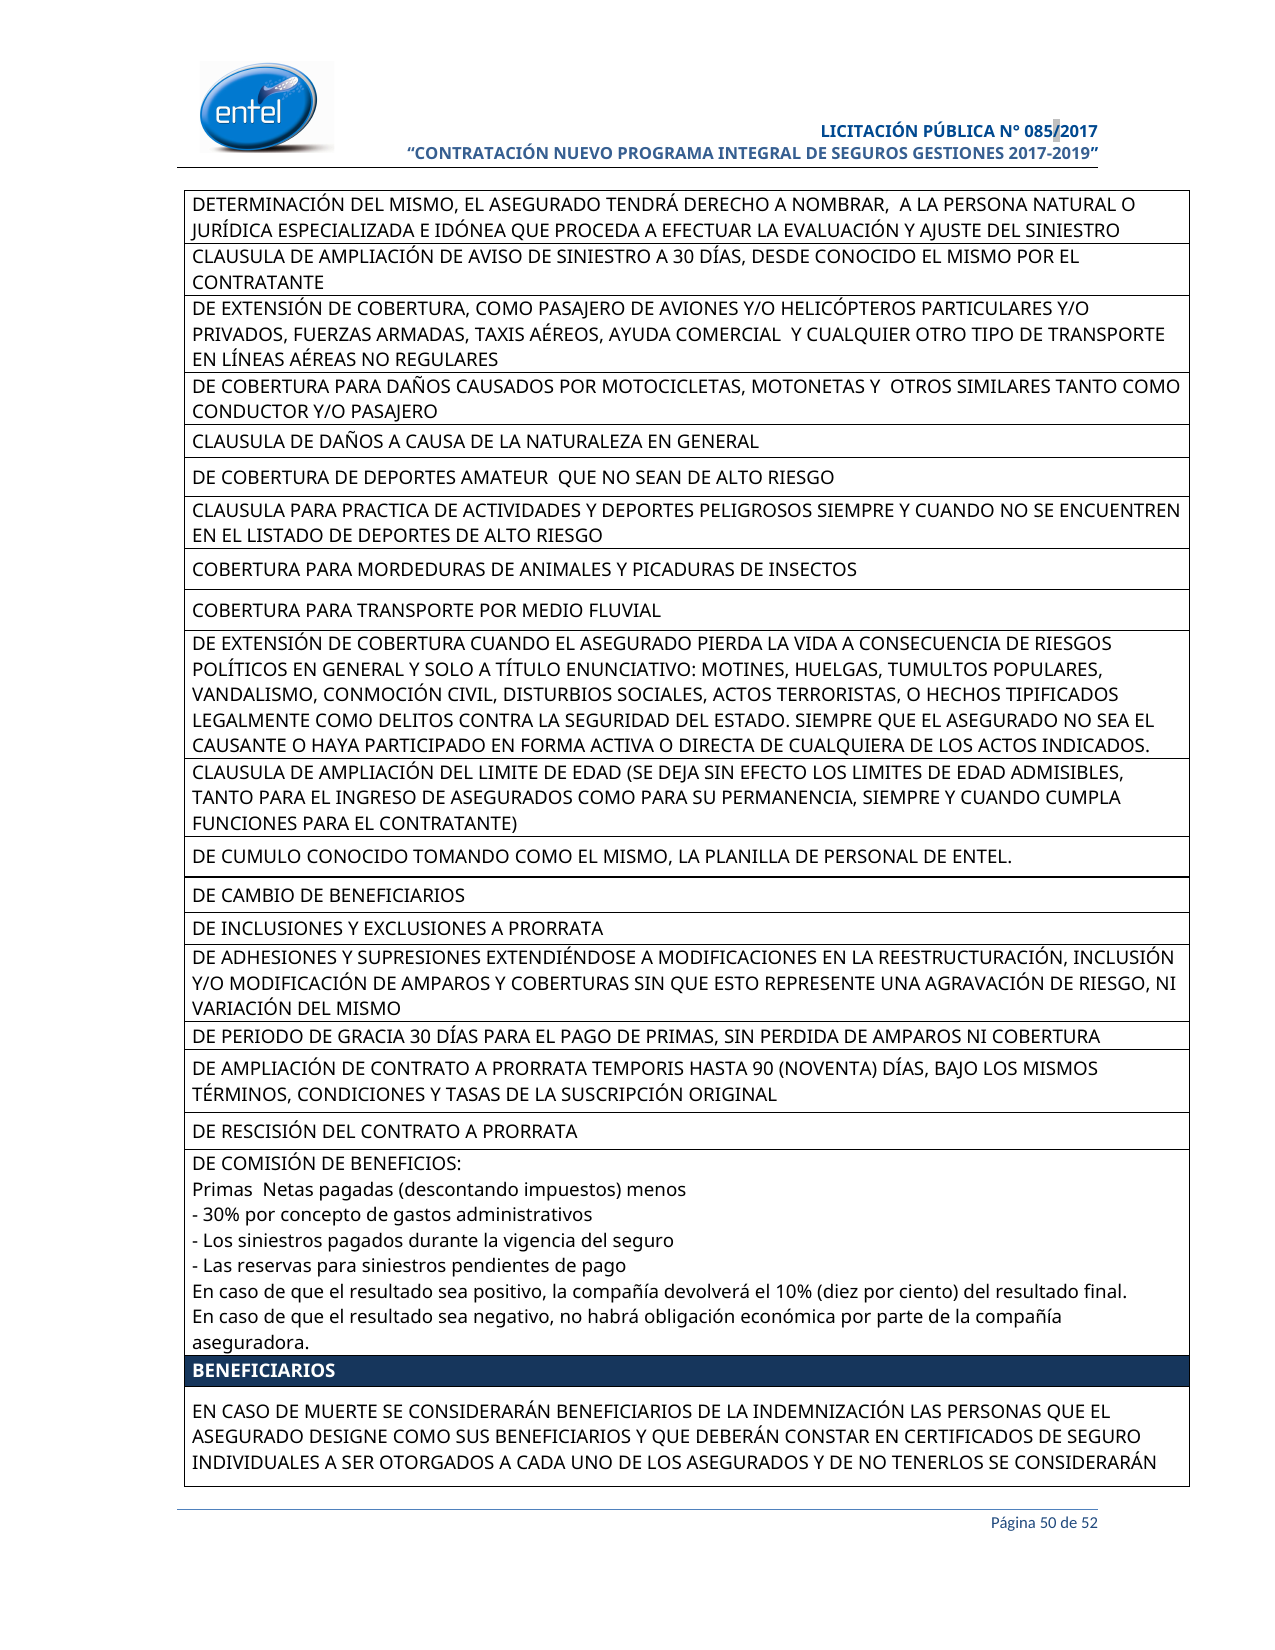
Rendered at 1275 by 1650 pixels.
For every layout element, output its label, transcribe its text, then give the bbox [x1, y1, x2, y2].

table_cell DE CUMULO CONOCIDO TOMANDO COMO EL MISMO, LA PLANILLA DE PERSONAL DE ENTEL. [185, 837, 1189, 876]
table_cell BENEFICIARIOS [185, 1356, 1189, 1386]
table_cell DE INCLUSIONES Y EXCLUSIONES A PRORRATA [185, 913, 1189, 943]
table_cell COBERTURA PARA MORDEDURAS DE ANIMALES Y PICADURAS DE INSECTOS [185, 549, 1189, 589]
table_cell DE AMPLIACIÓN DE CONTRATO A PRORRATA TEMPORIS HASTA 90 (NOVENTA) DÍAS, BAJO LOS MISMOS TÉRMINOS, CONDICIONES Y TASAS DE LA SUSCRIPCIÓN ORIGINAL [185, 1050, 1189, 1112]
table_cell DE COBERTURA DE DEPORTES AMATEUR QUE NO SEAN DE ALTO RIESGO [185, 458, 1189, 496]
table_cell CLAUSULA DE DAÑOS A CAUSA DE LA NATURALEZA EN GENERAL [185, 425, 1189, 457]
table_cell DE COMISIÓN DE BENEFICIOS: Primas Netas pagadas (descontando impuestos) menos - 30% por concepto de gastos administrativos - Los siniestros pagados durante la vigencia del seguro - Las reservas para siniestros pendientes de pago En caso de que el resultado sea positivo, la compañía devolverá el 10% (diez por ciento) del resultado final. En caso de que el resultado sea negativo, no habrá obligación económica por parte de la compañía aseguradora. [185, 1150, 1189, 1354]
table_cell COBERTURA PARA TRANSPORTE POR MEDIO FLUVIAL [185, 590, 1189, 629]
table_cell DE ADHESIONES Y SUPRESIONES EXTENDIÉNDOSE A MODIFICACIONES EN LA REESTRUCTURACIÓN, INCLUSIÓN Y/O MODIFICACIÓN DE AMPAROS Y COBERTURAS SIN QUE ESTO REPRESENTE UNA AGRAVACIÓN DE RIESGO, NI VARIACIÓN DEL MISMO [185, 945, 1189, 1021]
table_cell DE COBERTURA PARA DAÑOS CAUSADOS POR MOTOCICLETAS, MOTONETAS Y OTROS SIMILARES TANTO COMO CONDUCTOR Y/O PASAJERO [185, 373, 1189, 424]
table_cell DE PERIODO DE GRACIA 30 DÍAS PARA EL PAGO DE PRIMAS, SIN PERDIDA DE AMPAROS NI COBERTURA [185, 1022, 1189, 1049]
table_cell CLAUSULA PARA PRACTICA DE ACTIVIDADES Y DEPORTES PELIGROSOS SIEMPRE Y CUANDO NO SE ENCUENTREN EN EL LISTADO DE DEPORTES DE ALTO RIESGO [185, 497, 1189, 548]
table_cell DE RESCISIÓN DEL CONTRATO A PRORRATA [185, 1113, 1189, 1149]
table_cell DE CAMBIO DE BENEFICIARIOS [185, 878, 1189, 912]
table_cell DE EXTENSIÓN DE COBERTURA CUANDO EL ASEGURADO PIERDA LA VIDA A CONSECUENCIA DE RIESGOS POLÍTICOS EN GENERAL Y SOLO A TÍTULO ENUNCIATIVO: MOTINES, HUELGAS, TUMULTOS POPULARES, VANDALISMO, CONMOCIÓN CIVIL, DISTURBIOS SOCIALES, ACTOS TERRORISTAS, O HECHOS TIPIFICADOS LEGALMENTE COMO DELITOS CONTRA LA SEGURIDAD DEL ESTADO. SIEMPRE QUE EL ASEGURADO NO SEA EL CAUSANTE O HAYA PARTICIPADO EN FORMA ACTIVA O DIRECTA DE CUALQUIERA DE LOS ACTOS INDICADOS. [185, 631, 1189, 758]
picture [199, 61, 335, 153]
table_cell DE EXTENSIÓN DE COBERTURA, COMO PASAJERO DE AVIONES Y/O HELICÓPTEROS PARTICULARES Y/O PRIVADOS, FUERZAS ARMADAS, TAXIS AÉREOS, AYUDA COMERCIAL Y CUALQUIER OTRO TIPO DE TRANSPORTE EN LÍNEAS AÉREAS NO REGULARES [185, 296, 1189, 372]
table_cell CLAUSULA DE AMPLIACIÓN DEL LIMITE DE EDAD (SE DEJA SIN EFECTO LOS LIMITES DE EDAD ADMISIBLES, TANTO PARA EL INGRESO DE ASEGURADOS COMO PARA SU PERMANENCIA, SIEMPRE Y CUANDO CUMPLA FUNCIONES PARA EL CONTRATANTE) [185, 759, 1189, 836]
table_cell CLAUSULA DE AMPLIACIÓN DE AVISO DE SINIESTRO A 30 DÍAS, DESDE CONOCIDO EL MISMO POR EL CONTRATANTE [185, 244, 1189, 294]
